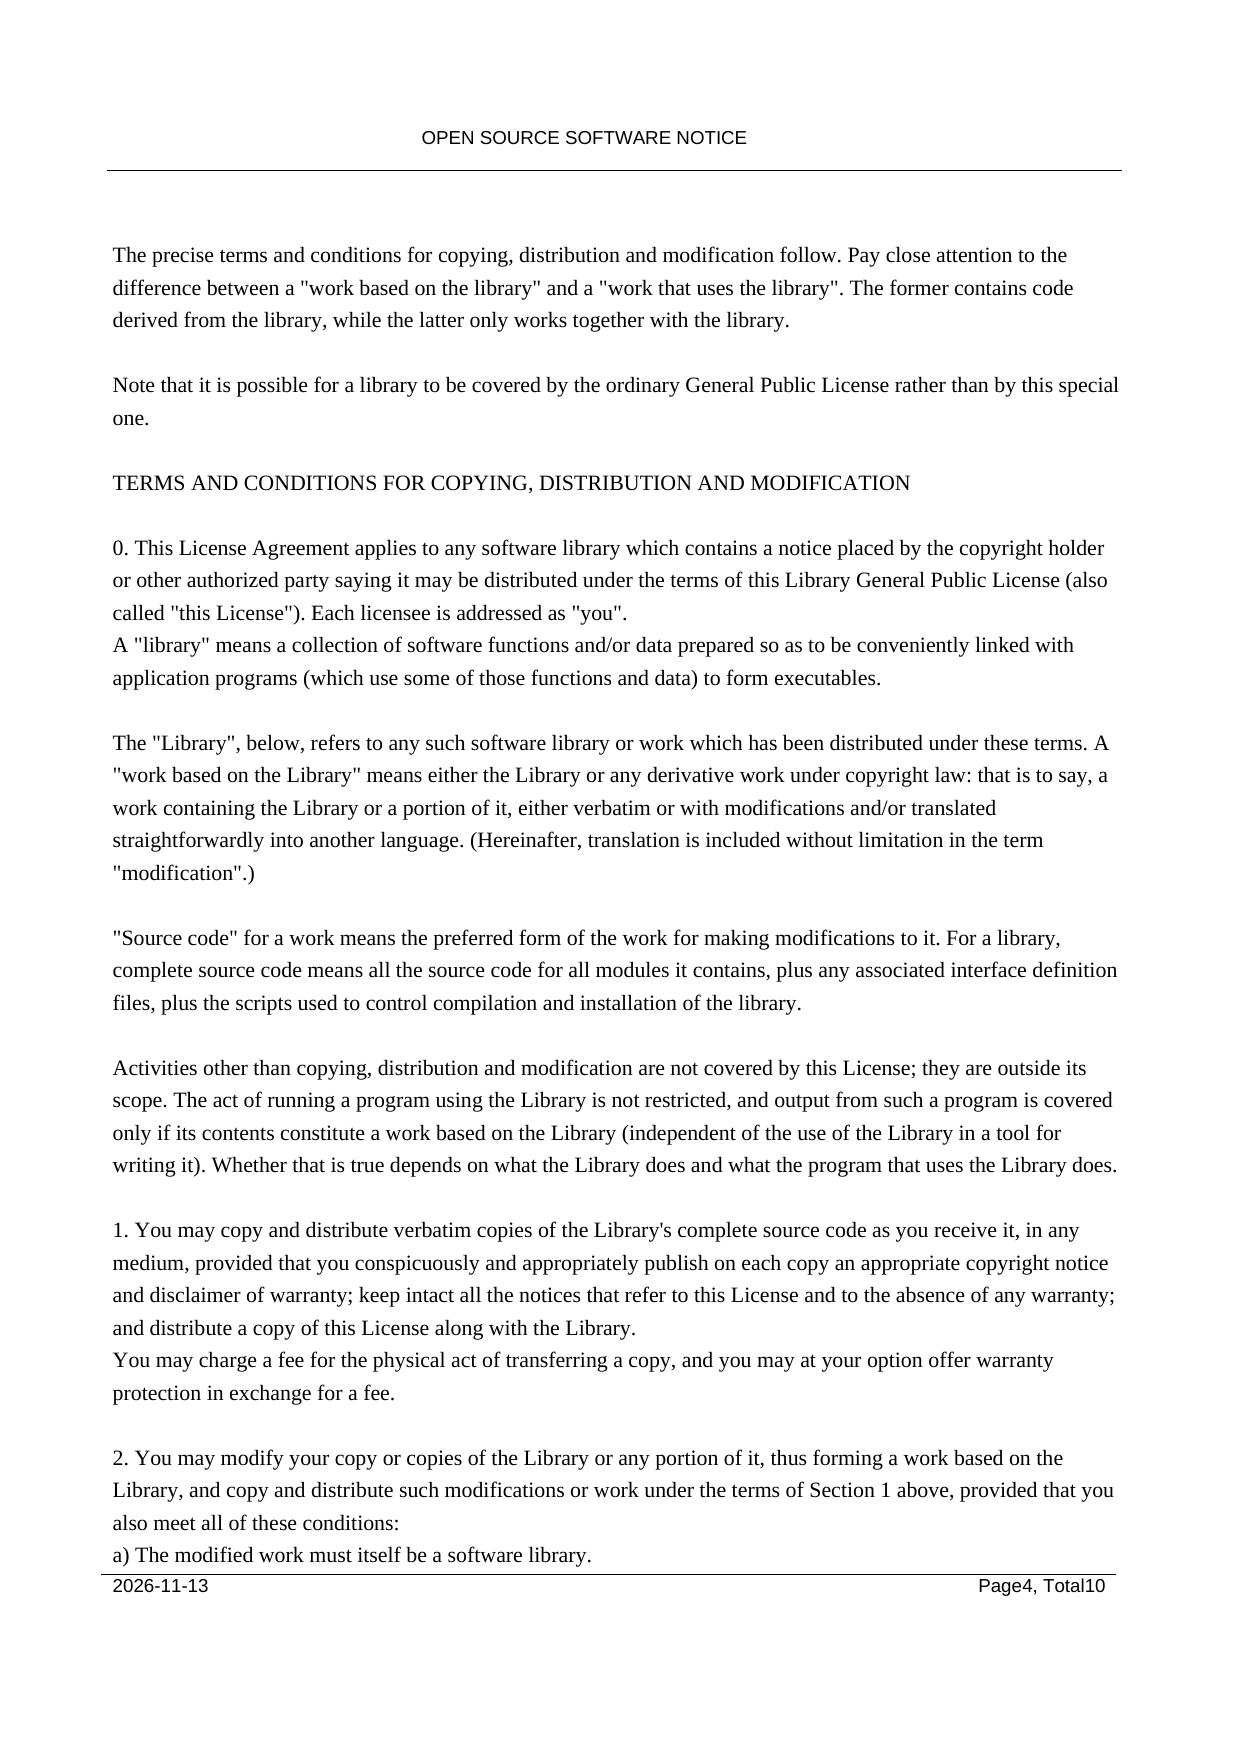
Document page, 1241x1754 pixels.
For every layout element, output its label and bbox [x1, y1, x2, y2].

text [112, 206, 1128, 1571]
